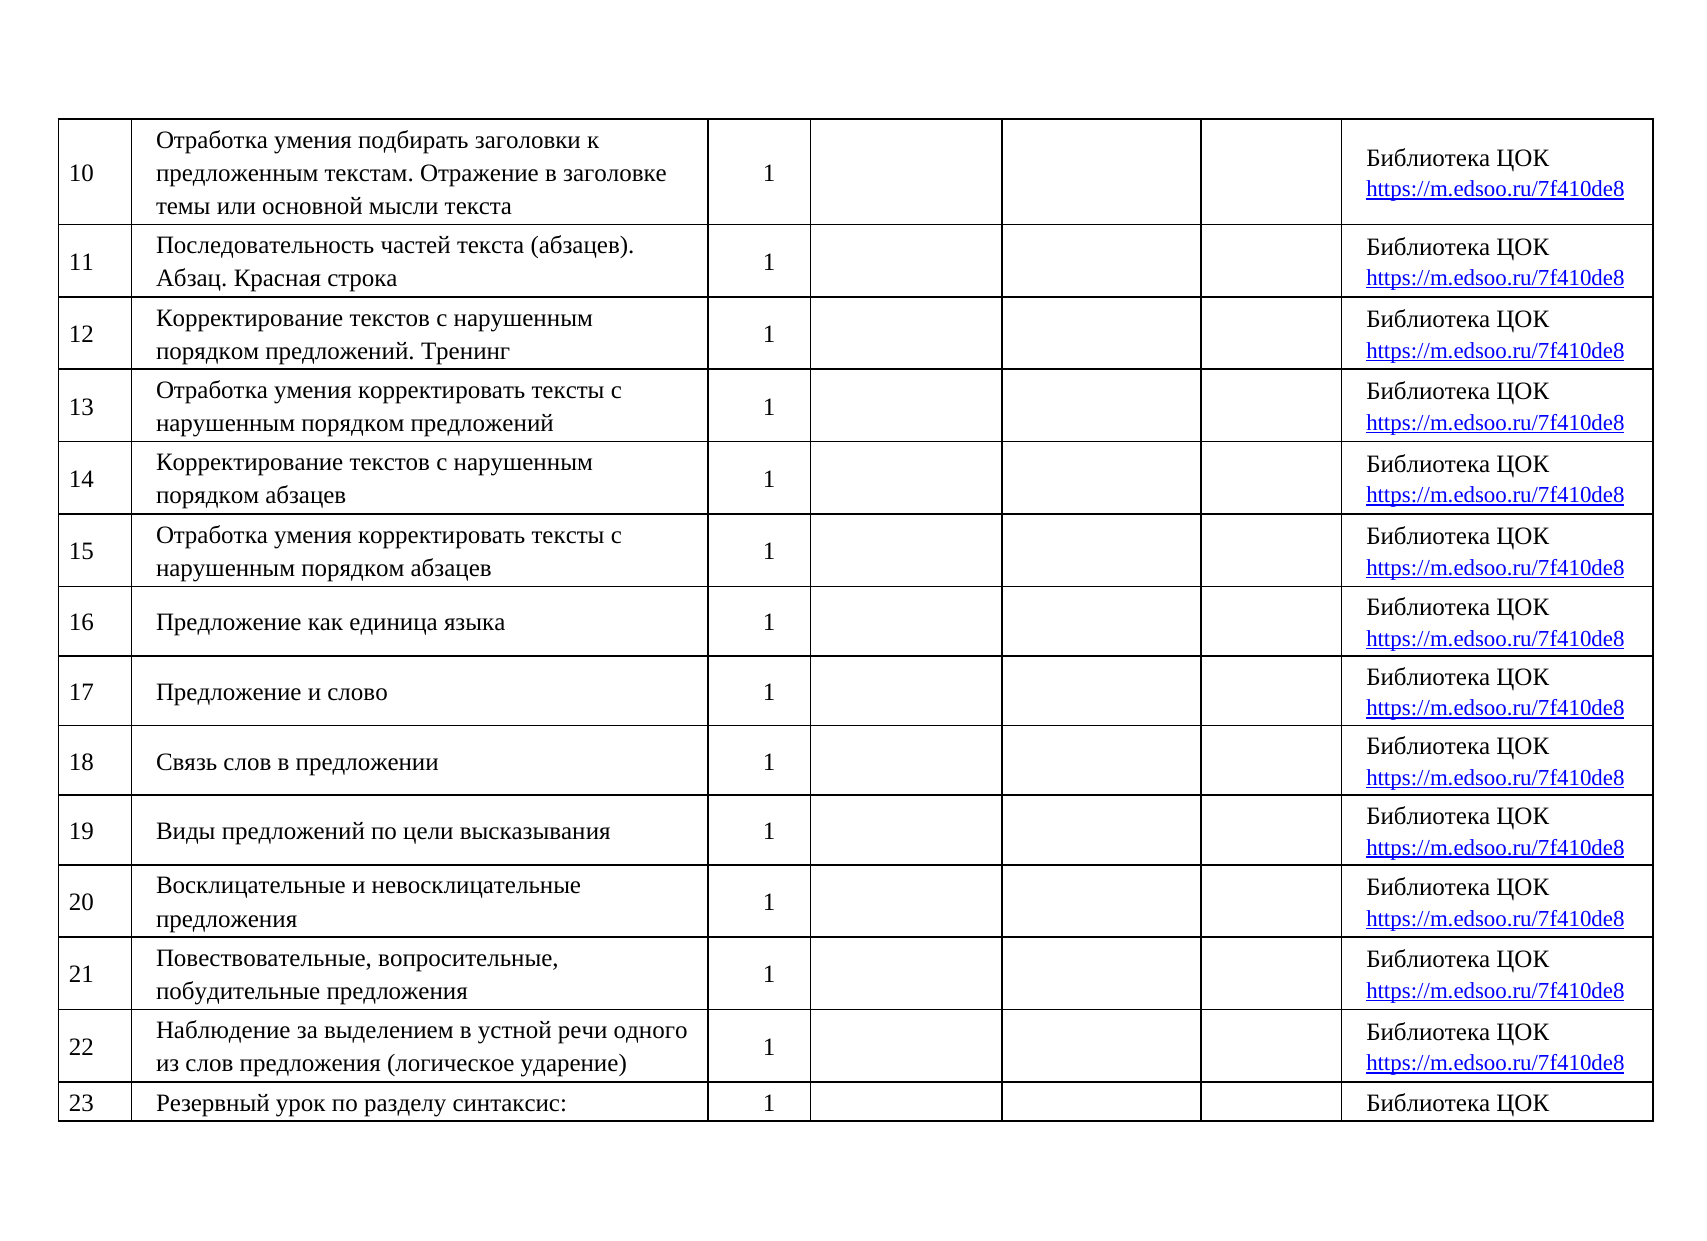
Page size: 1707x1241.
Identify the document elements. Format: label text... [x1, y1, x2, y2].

table_cell [811, 225, 1001, 296]
table_cell [1202, 1083, 1341, 1120]
table_cell Библиотека ЦОК https://m.edsoo.ru/7f410de8 [1342, 866, 1652, 936]
table_cell [811, 370, 1001, 441]
table_cell 1 [709, 225, 810, 296]
table_cell [1003, 370, 1200, 441]
table_cell 1 [709, 515, 810, 586]
table_cell [1003, 587, 1200, 655]
table_cell 22 [59, 1010, 131, 1081]
table_cell 19 [59, 796, 131, 864]
table_cell [811, 587, 1001, 655]
table_cell [811, 120, 1001, 223]
table_cell [1202, 1010, 1341, 1081]
table_cell Библиотека ЦОК https://m.edsoo.ru/7f410de8 [1342, 225, 1652, 296]
table_cell [1202, 726, 1341, 794]
table_cell 16 [59, 587, 131, 655]
table_cell [1202, 120, 1341, 223]
table_cell 23 [59, 1083, 131, 1120]
table_cell 1 [709, 298, 810, 368]
table_cell 1 [709, 1010, 810, 1081]
table_cell Виды предложений по цели высказывания [132, 796, 707, 864]
table_cell [811, 298, 1001, 368]
table_cell Отработка умения подбирать заголовки к предложенным текстам. Отражение в заголовке темы или основной мысли текста [132, 120, 707, 223]
table_cell [1202, 515, 1341, 586]
table_cell 13 [59, 370, 131, 441]
table_cell [1003, 1083, 1200, 1120]
table_cell [811, 726, 1001, 794]
table_cell Библиотека ЦОК https://m.edsoo.ru/7f410de8 [1342, 298, 1652, 368]
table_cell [1342, 120, 1652, 223]
table_cell 20 [59, 866, 131, 936]
table_cell Библиотека ЦОК https://m.edsoo.ru/7f410de8 [1342, 657, 1652, 725]
table_cell Последовательность частей текста (абзацев). Абзац. Красная строка [132, 225, 707, 296]
table_cell 1 [709, 120, 810, 223]
table_cell 17 [59, 657, 131, 725]
table_cell [811, 442, 1001, 513]
table_cell [1202, 225, 1341, 296]
table_cell [1202, 298, 1341, 368]
table_cell [1003, 225, 1200, 296]
table_cell 1 [709, 1083, 810, 1120]
table_cell Библиотека ЦОК https://m.edsoo.ru/7f410de8 [1342, 587, 1652, 655]
table_cell 1 [709, 866, 810, 936]
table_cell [1342, 1010, 1652, 1081]
table_cell 10 [59, 120, 131, 223]
table_cell Корректирование текстов с нарушенным порядком абзацев [132, 442, 707, 513]
table_cell Библиотека ЦОК https://m.edsoo.ru/7f410de8 [1342, 796, 1652, 864]
table_cell 1 [709, 796, 810, 864]
table_cell 1 [709, 370, 810, 441]
table_cell 11 [59, 225, 131, 296]
table_cell 1 [709, 657, 810, 725]
table_cell [1003, 657, 1200, 725]
table_cell Связь слов в предложении [132, 726, 707, 794]
table_cell Предложение и слово [132, 657, 707, 725]
table_cell 1 [709, 726, 810, 794]
table_cell [1003, 726, 1200, 794]
table_cell [811, 796, 1001, 864]
table_cell 1 [709, 938, 810, 1009]
table_cell Корректирование текстов с нарушенным порядком предложений. Тренинг [132, 298, 707, 368]
table_cell Библиотека ЦОК https://m.edsoo.ru/7f410de8 [1342, 726, 1652, 794]
table_cell Отработка умения корректировать тексты с нарушенным порядком абзацев [132, 515, 707, 586]
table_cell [132, 1083, 707, 1120]
table_cell [1003, 796, 1200, 864]
table_cell Библиотека ЦОК https://m.edsoo.ru/7f410de8 [1342, 515, 1652, 586]
table_cell [1202, 866, 1341, 936]
table_cell Повествовательные, вопросительные, побудительные предложения [132, 938, 707, 1009]
table_cell 1 [709, 442, 810, 513]
table_cell [1003, 1010, 1200, 1081]
table_cell [1003, 866, 1200, 936]
table_cell Наблюдение за выделением в устной речи одного из слов предложения (логическое ударение) [132, 1010, 707, 1081]
table_cell [811, 938, 1001, 1009]
table_cell [811, 515, 1001, 586]
table_cell Предложение как единица языка [132, 587, 707, 655]
table_cell 21 [59, 938, 131, 1009]
table_cell [811, 1083, 1001, 1120]
table_cell [811, 657, 1001, 725]
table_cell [1342, 1083, 1652, 1120]
table_cell [1003, 938, 1200, 1009]
table_cell Отработка умения корректировать тексты с нарушенным порядком предложений [132, 370, 707, 441]
table_cell [1202, 938, 1341, 1009]
table_cell [1003, 120, 1200, 223]
table_cell [811, 866, 1001, 936]
table_cell [1202, 796, 1341, 864]
table_cell Библиотека ЦОК https://m.edsoo.ru/7f410de8 [1342, 442, 1652, 513]
table_cell 12 [59, 298, 131, 368]
table_cell [1202, 442, 1341, 513]
table_cell [811, 1010, 1001, 1081]
table_cell Библиотека ЦОК https://m.edsoo.ru/7f410de8 [1342, 370, 1652, 441]
table_cell [1202, 370, 1341, 441]
table_cell [1003, 442, 1200, 513]
table_cell 14 [59, 442, 131, 513]
table_cell 15 [59, 515, 131, 586]
table_cell Библиотека ЦОК https://m.edsoo.ru/7f410de8 [1342, 938, 1652, 1009]
table_cell [1202, 587, 1341, 655]
table_cell [1003, 515, 1200, 586]
table_cell 1 [709, 587, 810, 655]
table_cell 18 [59, 726, 131, 794]
table_cell [1202, 657, 1341, 725]
table_cell Восклицательные и невосклицательные предложения [132, 866, 707, 936]
table_cell [1003, 298, 1200, 368]
